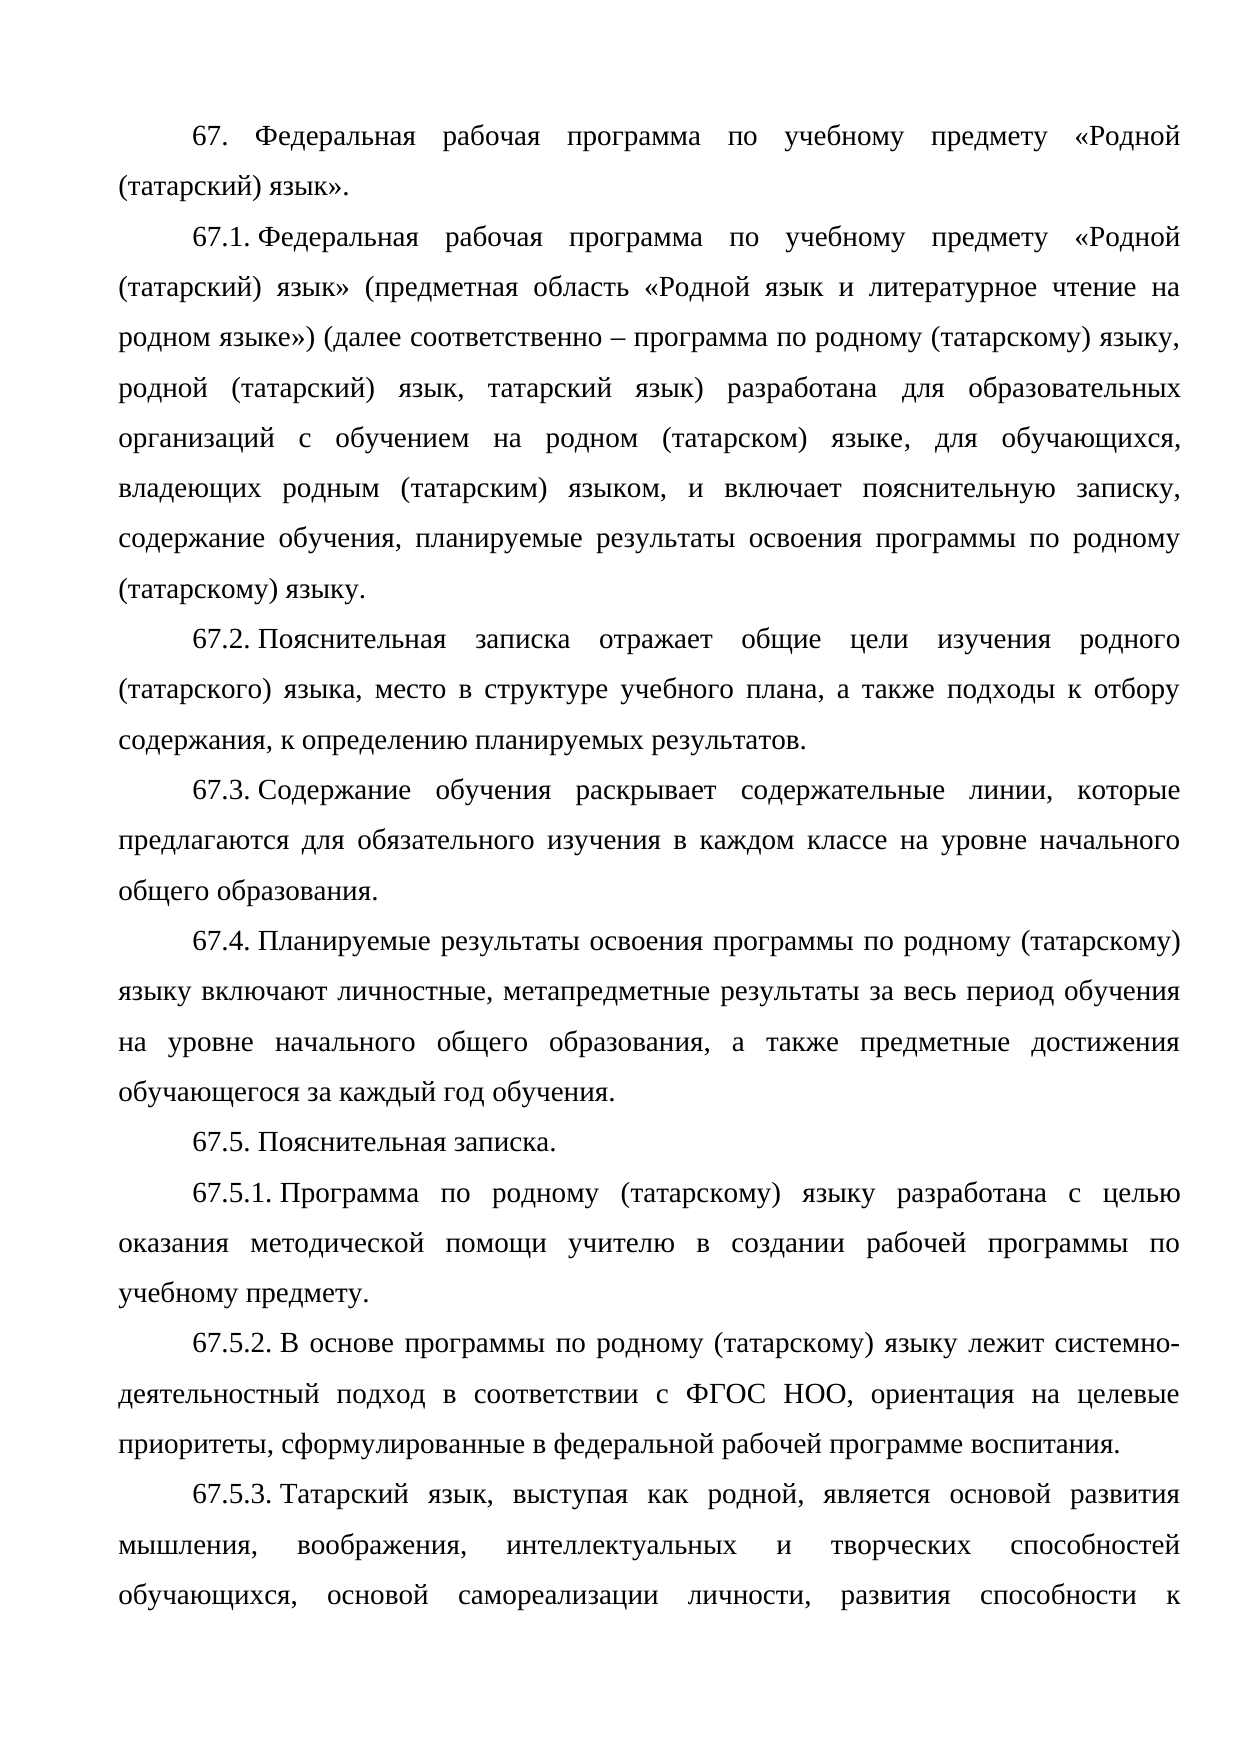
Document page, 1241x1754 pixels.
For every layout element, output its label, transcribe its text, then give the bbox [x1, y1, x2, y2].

text 67.5.2. В основе программы по родному (татарскому) языку лежит системно-деятельностный подход в соответствии с ФГОС НОО, ориентация на целевые приоритеты, сформулированные в федеральной рабочей программе воспитания. [118, 1326, 1181, 1460]
text 67.1. Федеральная рабочая программа по учебному предмету «Родной (татарский) язык» (предметная область «Родной язык и литературное чтение на родном языке») (далее соответственно – программа по родному (татарскому) языку, родной (татарский) язык, татарский язык) разработана для образовательных организаций с обучением на родном (татарском) языке, для обучающихся, владеющих родным (татарским) языком, и включает пояснительную записку, содержание обучения, планируемые результаты освоения программы по родному (татарскому) языку. [118, 219, 1181, 604]
text 67.4. Планируемые результаты освоения программы по родному (татарскому) языку включают личностные, метапредметные результаты за весь период обучения на уровне начального общего образования, а также предметные достижения обучающегося за каждый год обучения. [118, 923, 1181, 1108]
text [118, 1477, 1181, 1611]
text 67.2. Пояснительная записка отражает общие цели изучения родного (татарского) языка, место в структуре учебного плана, а также подходы к отбору содержания, к определению планируемых результатов. [118, 621, 1181, 755]
text 67.5. Пояснительная записка. [118, 1124, 1181, 1158]
text 67.3. Содержание обучения раскрывает содержательные линии, которые предлагаются для обязательного изучения в каждом классе на уровне начального общего образования. [118, 772, 1181, 906]
text 67.5.1. Программа по родному (татарскому) языку разработана с целью оказания методической помощи учителю в создании рабочей программы по учебному предмету. [118, 1175, 1181, 1309]
subtitle 67. Федеральная рабочая программа по учебному предмету «Родной (татарский) язык». [118, 118, 1181, 202]
